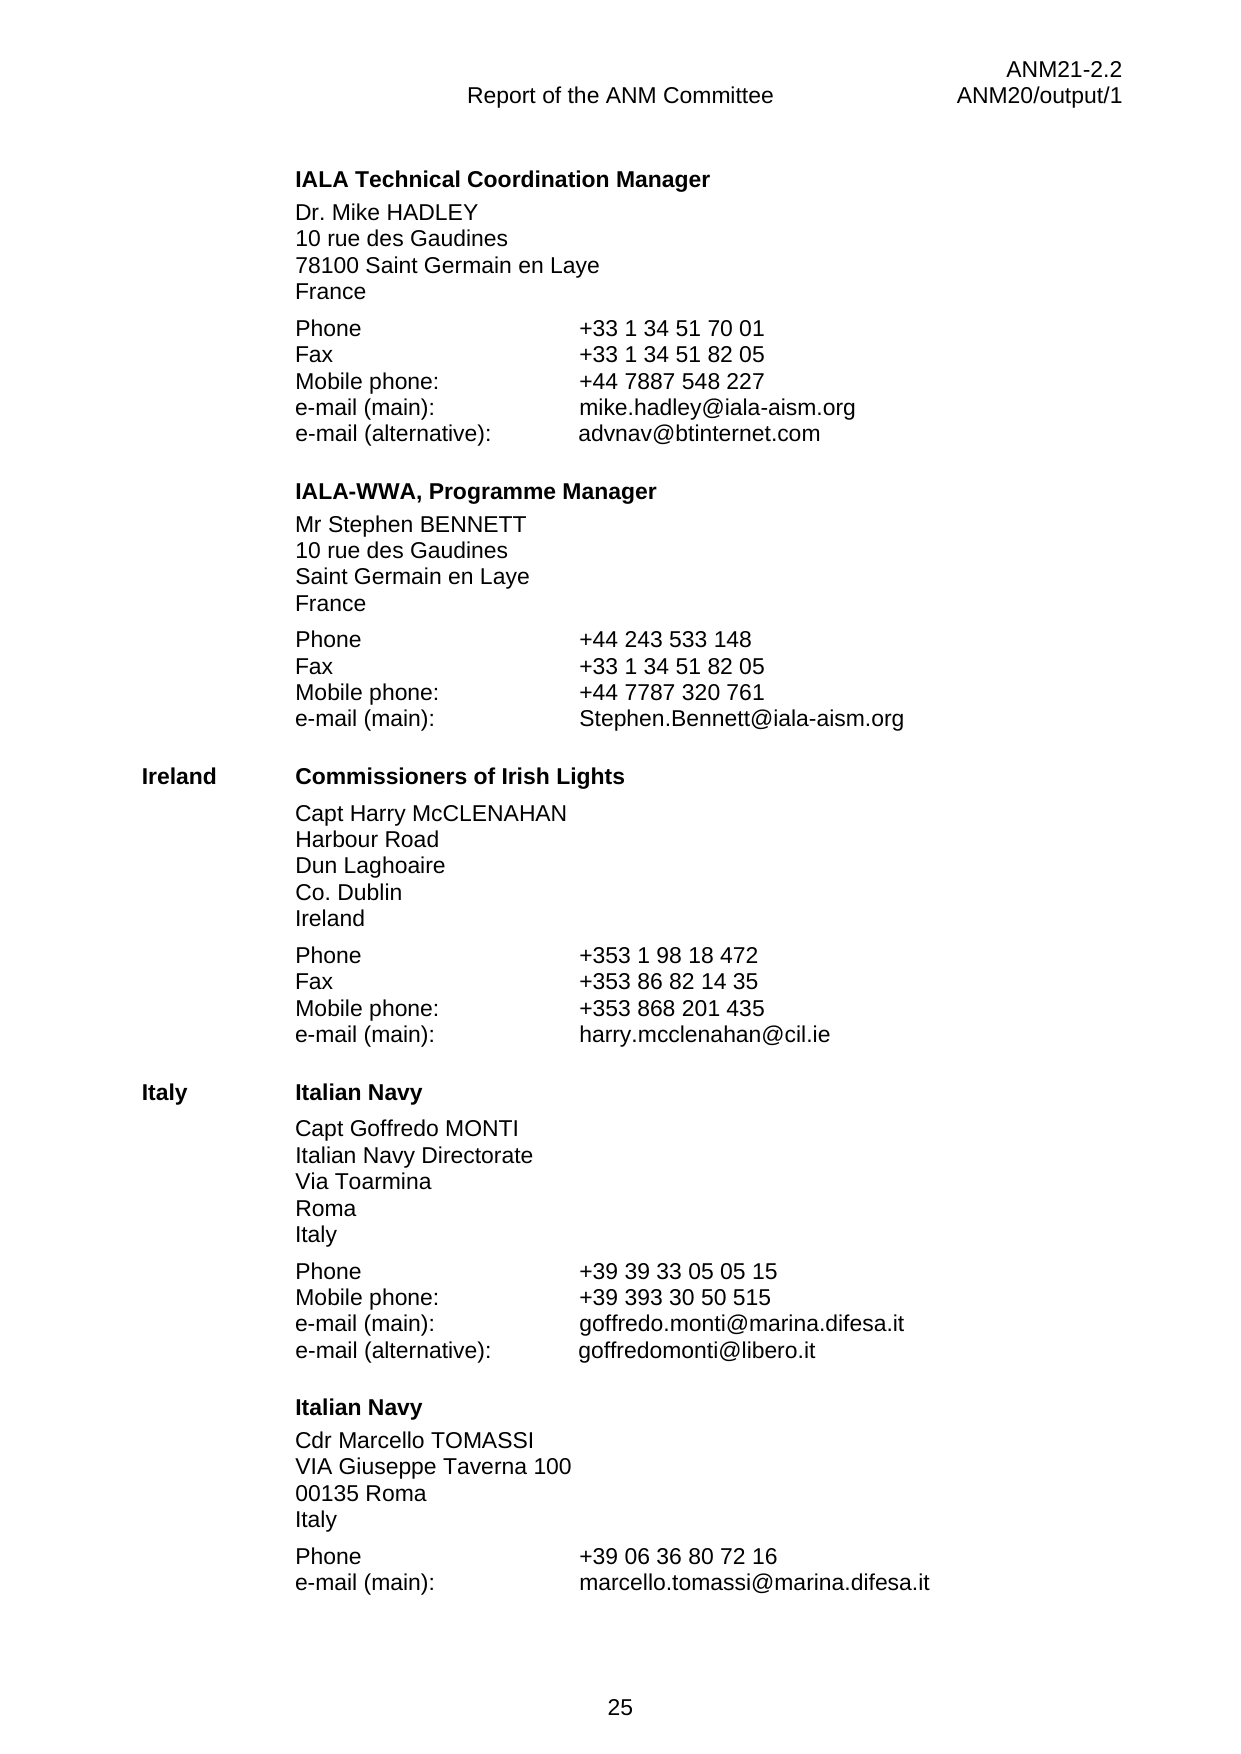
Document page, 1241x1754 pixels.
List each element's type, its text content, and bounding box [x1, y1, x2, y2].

text Phone +39 39 33 05 05 15 [118, 1258, 1122, 1284]
text Phone +353 1 98 18 472 [118, 942, 1122, 968]
text 78100 Saint Germain en Laye [118, 252, 1122, 278]
text e-mail (main): mike.hadley@iala-aism.org [118, 394, 1122, 420]
text Via Toarmina [118, 1168, 1122, 1194]
text Capt Goffredo MONTI [118, 1115, 1122, 1142]
text Italy [118, 1221, 1122, 1247]
text 00135 Roma [118, 1479, 1122, 1506]
text Mobile phone: +353 868 201 435 [118, 995, 1122, 1021]
text France [118, 589, 1122, 616]
text Ireland Commissioners of Irish Lights [118, 763, 1122, 789]
text Mobile phone: +44 7887 548 227 [118, 368, 1122, 394]
text Harbour Road [118, 826, 1122, 852]
text Italy [118, 1506, 1122, 1532]
text e-mail (alternative): goffredomonti@libero.it [118, 1337, 1122, 1363]
text Mobile phone: +39 393 30 50 515 [118, 1284, 1122, 1310]
text Saint Germain en Laye [118, 563, 1122, 589]
text Mr Stephen BENNETT [118, 511, 1122, 537]
text e-mail (main): Stephen.Bennett@iala-aism.org [118, 705, 1122, 732]
text Capt Harry McCLENAHAN [118, 800, 1122, 826]
text e-mail (main): marcello.tomassi@marina.difesa.it [118, 1569, 1122, 1595]
text IALA-WWA, Programme Manager [118, 478, 1122, 504]
text Italian Navy Directorate [118, 1142, 1122, 1168]
text Cdr Marcello TOMASSI [118, 1427, 1122, 1453]
text e-mail (alternative): advnav@btinternet.com [118, 420, 1122, 447]
text Ireland [118, 905, 1122, 932]
text 10 rue des Gaudines [118, 225, 1122, 252]
text Phone +44 243 533 148 [118, 626, 1122, 653]
text Phone +39 06 36 80 72 16 [118, 1543, 1122, 1569]
text Roma [118, 1194, 1122, 1221]
text Dr. Mike HADLEY [118, 199, 1122, 225]
text Fax +353 86 82 14 35 [118, 968, 1122, 995]
text Phone +33 1 34 51 70 01 [118, 315, 1122, 341]
text Italian Navy [118, 1394, 1122, 1421]
text e-mail (main): harry.mcclenahan@cil.ie [118, 1021, 1122, 1047]
text Fax +33 1 34 51 82 05 [118, 653, 1122, 679]
text France [118, 278, 1122, 304]
text Mobile phone: +44 7787 320 761 [118, 679, 1122, 705]
text Italy Italian Navy [118, 1079, 1122, 1105]
text 10 rue des Gaudines [118, 537, 1122, 563]
text IALA Technical Coordination Manager [118, 166, 1122, 193]
text Dun Laghoaire [118, 852, 1122, 879]
text Fax +33 1 34 51 82 05 [118, 341, 1122, 368]
text Co. Dublin [118, 879, 1122, 905]
text e-mail (main): goffredo.monti@marina.difesa.it [118, 1310, 1122, 1337]
text VIA Giuseppe Taverna 100 [118, 1453, 1122, 1479]
